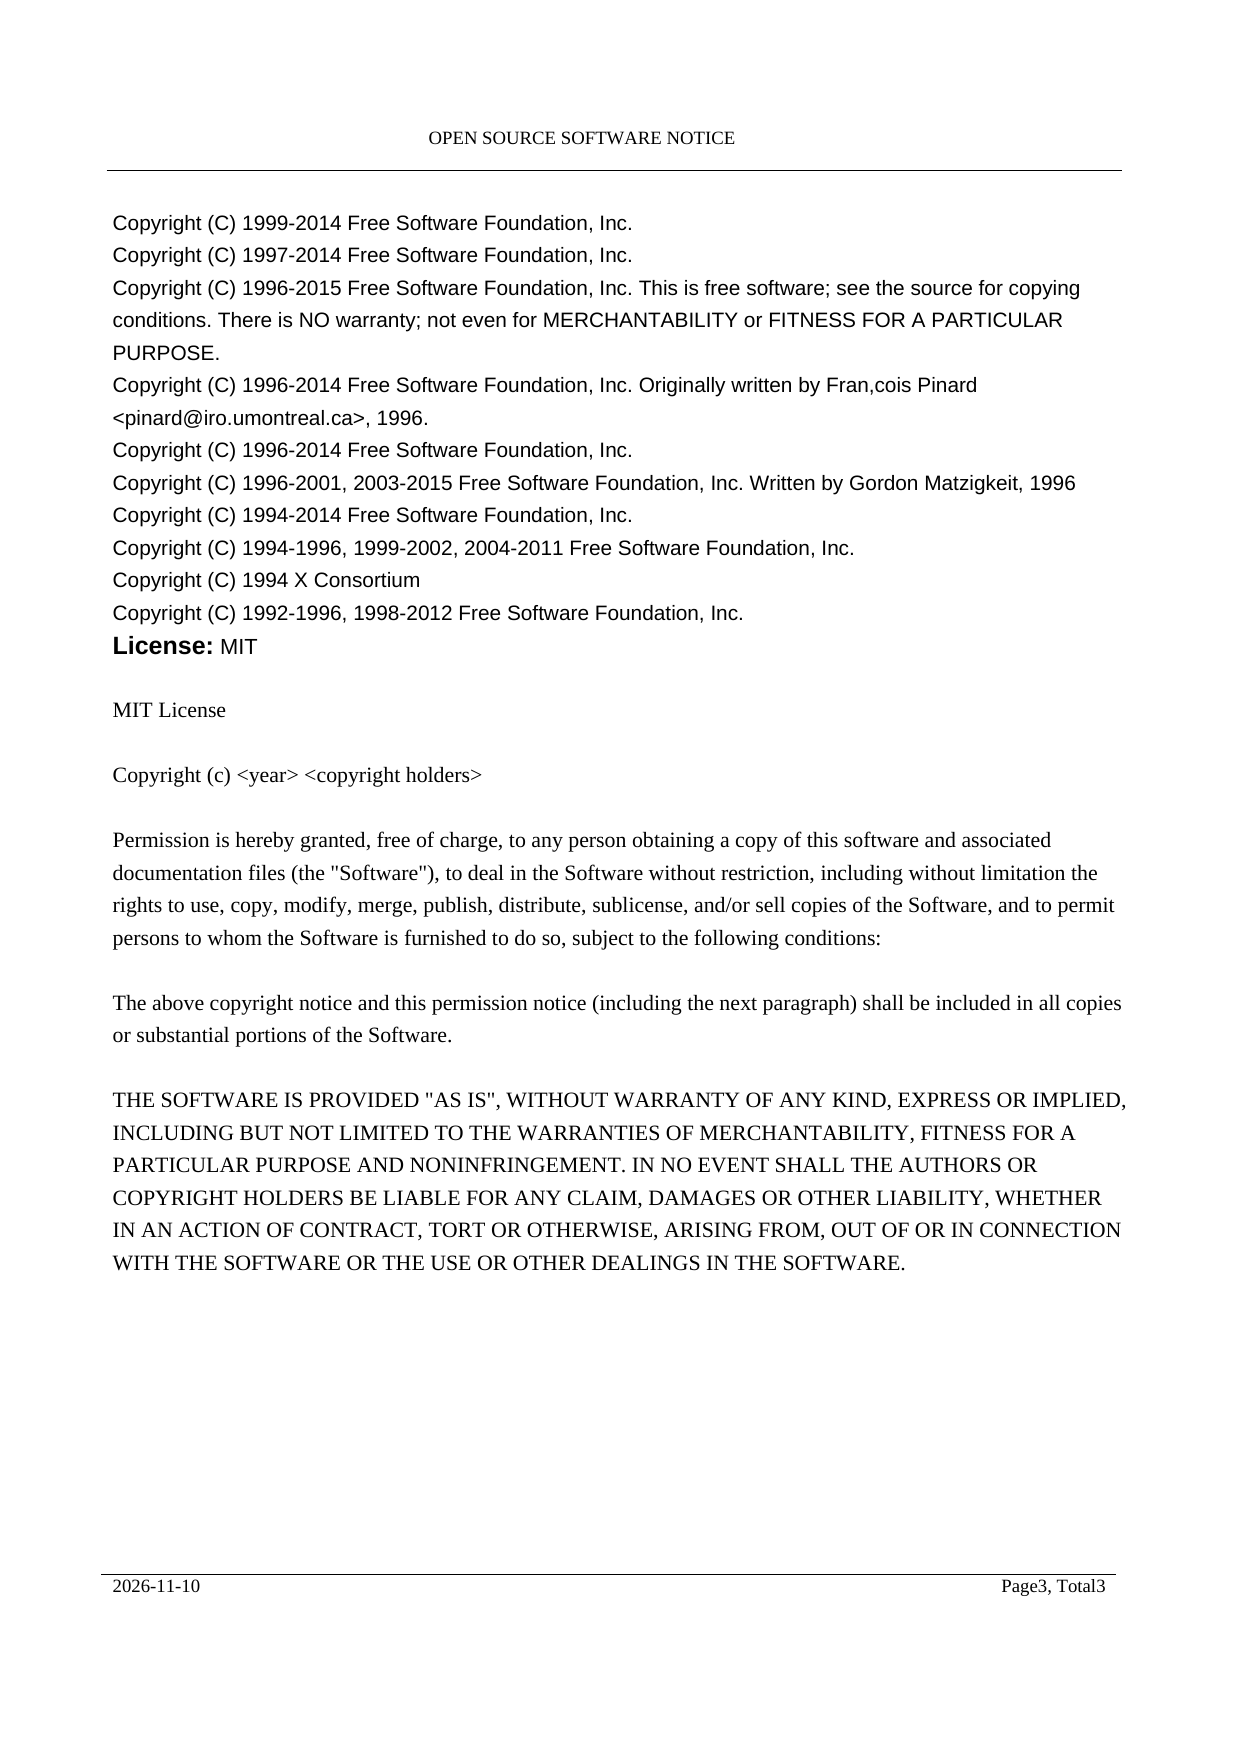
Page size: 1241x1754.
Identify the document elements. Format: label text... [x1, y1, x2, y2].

text License: MIT MIT License Copyright (c) <year> <copyright holders> Permission is hereby granted, free of charge, to any person obtaining a copy of this software and associated documentation files (the "Software"), to deal in the Software without restriction, including without limitation the rights to use, copy, modify, merge, publish, distribute, sublicense, and/or sell copies of the Software, and to permit persons to whom the Software is furnished to do so, subject to the following conditions: The above copyright notice and this permission notice (including the next paragraph) shall be included in all copies or substantial portions of the Software. THE SOFTWARE IS PROVIDED "AS IS", WITHOUT WARRANTY OF ANY KIND, EXPRESS OR IMPLIED, INCLUDING BUT NOT LIMITED TO THE WARRANTIES OF MERCHANTABILITY, FITNESS FOR A PARTICULAR PURPOSE AND NONINFRINGEMENT. IN NO EVENT SHALL THE AUTHORS OR COPYRIGHT HOLDERS BE LIABLE FOR ANY CLAIM, DAMAGES OR OTHER LIABILITY, WHETHER IN AN ACTION OF CONTRACT, TORT OR OTHERWISE, ARISING FROM, OUT OF OR IN CONNECTION WITH THE SOFTWARE OR THE USE OR OTHER DEALINGS IN THE SOFTWARE. [112, 629, 1128, 1279]
text Copyright (C) 1997-2014 Free Software Foundation, Inc. [112, 239, 1128, 271]
text Copyright (C) 1996-2014 Free Software Foundation, Inc. [112, 434, 1128, 466]
text Copyright (C) 1994-2014 Free Software Foundation, Inc. [112, 499, 1128, 531]
text Copyright (C) 1996-2015 Free Software Foundation, Inc. This is free software; see the source for copying conditions. There is NO warranty; not even for MERCHANTABILITY or FITNESS FOR A PARTICULAR PURPOSE. [112, 271, 1128, 369]
text Copyright (C) 1994-1996, 1999-2002, 2004-2011 Free Software Foundation, Inc. [112, 531, 1128, 564]
text Copyright (C) 1994 X Consortium [112, 564, 1128, 596]
text Copyright (C) 1996-2014 Free Software Foundation, Inc. Originally written by Fran,cois Pinard <pinard@iro.umontreal.ca>, 1996. [112, 369, 1128, 434]
text Copyright (C) 1992-1996, 1998-2012 Free Software Foundation, Inc. [112, 596, 1128, 629]
text Copyright (C) 1999-2014 Free Software Foundation, Inc. [112, 206, 1128, 239]
text Copyright (C) 1996-2001, 2003-2015 Free Software Foundation, Inc. Written by Gordon Matzigkeit, 1996 [112, 466, 1128, 499]
